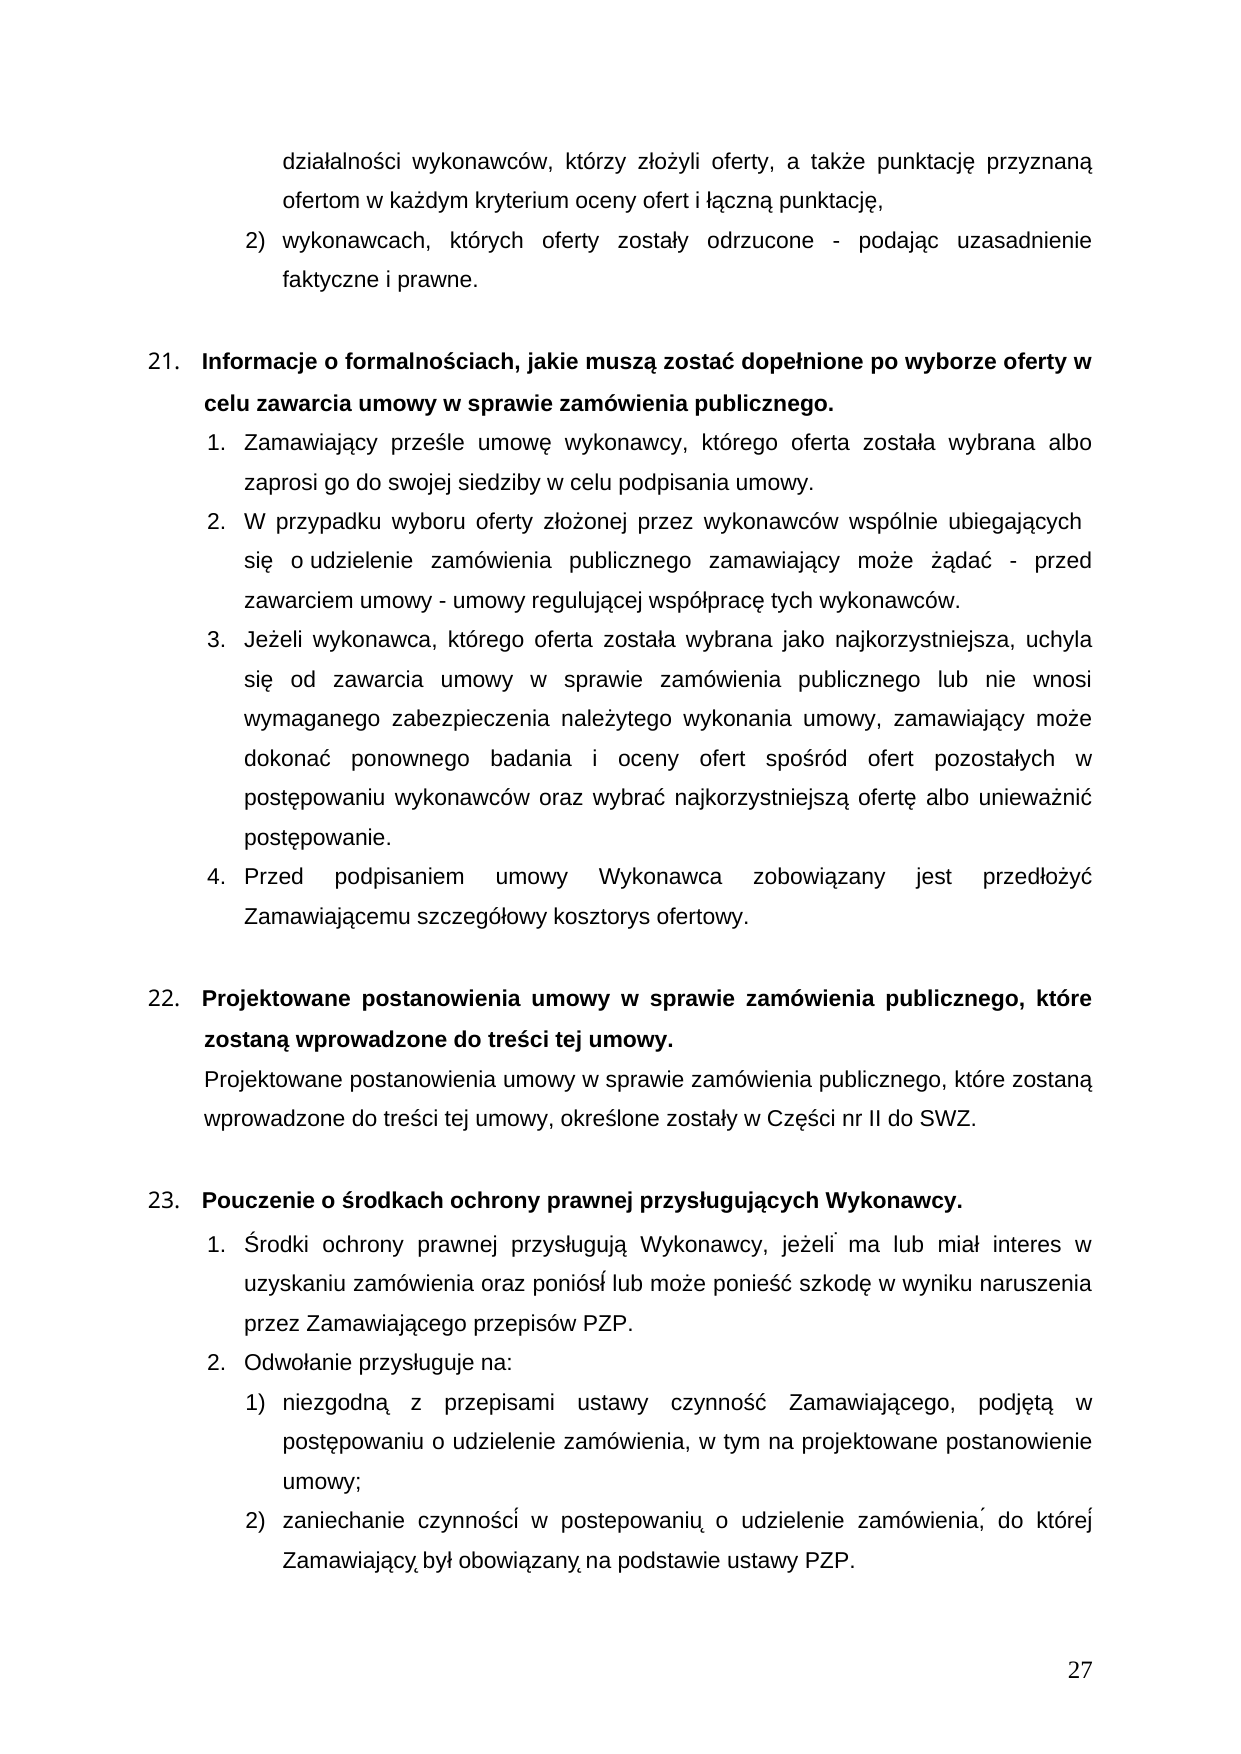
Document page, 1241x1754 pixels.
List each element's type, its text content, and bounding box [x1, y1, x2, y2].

list W przypadku wyboru oferty złożonej przez wykonawców wspólnie ubiegających się o udzielenie zamówienia publicznego zamawiający może żądać - przed zawarciem umowy - umowy regulującej współpracę tych wykonawców. [207, 508, 1092, 613]
list zaniechanie czynnoścí w postepowanių o udzielenie zamówienia,́ do której́ Zamawiający̨ był obowiązany̨ na podstawie ustawy PZP. [245, 1507, 1092, 1573]
list Odwołanie przysługuje na: [207, 1349, 1092, 1376]
list niezgodną z przepisami ustawy czynność Zamawiającego, podjętą w postępowaniu o udzielenie zamówienia, w tym na projektowane postanowienie umowy; [245, 1389, 1092, 1494]
subtitle Informacje o formalnościach, jakie muszą zostać dopełnione po wyborze oferty w celu zawarcia umowy w sprawie zamówienia publicznego. [148, 345, 1092, 416]
list Środki ochrony prawnej przysługują Wykonawcy, jeżeli̇ ma lub miał interes w uzyskaniu zamówienia oraz poniósł́ lub może ponieść szkodę w wyniku naruszenia przez Zamawiającego przepisów PZP. [207, 1231, 1092, 1336]
text Projektowane postanowienia umowy w sprawie zamówienia publicznego, które zostaną wprowadzone do treści tej umowy, określone zostały w Części nr II do SWZ. [204, 1066, 1092, 1131]
subtitle Pouczenie o środkach ochrony prawnej przysługujących Wykonawcy. [148, 1184, 1092, 1215]
list Zamawiający prześle umowę wykonawcy, którego oferta została wybrana albo zaprosi go do swojej siedziby w celu podpisania umowy. [207, 429, 1092, 495]
list Przed podpisaniem umowy Wykonawca zobowiązany jest przedłożyć Zamawiającemu szczegółowy kosztorys ofertowy. [207, 863, 1092, 929]
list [245, 148, 1092, 213]
subtitle Projektowane postanowienia umowy w sprawie zamówienia publicznego, które zostaną wprowadzone do treści tej umowy. [148, 982, 1092, 1052]
list wykonawcach, których oferty zostały odrzucone - podając uzasadnienie faktyczne i prawne. [245, 227, 1092, 292]
list Jeżeli wykonawca, którego oferta została wybrana jako najkorzystniejsza, uchyla się od zawarcia umowy w sprawie zamówienia publicznego lub nie wnosi wymaganego zabezpieczenia należytego wykonania umowy, zamawiający może dokonać ponownego badania i oceny ofert spośród ofert pozostałych w postępowaniu wykonawców oraz wybrać najkorzystniejszą ofertę albo unieważnić postępowanie. [207, 626, 1092, 850]
